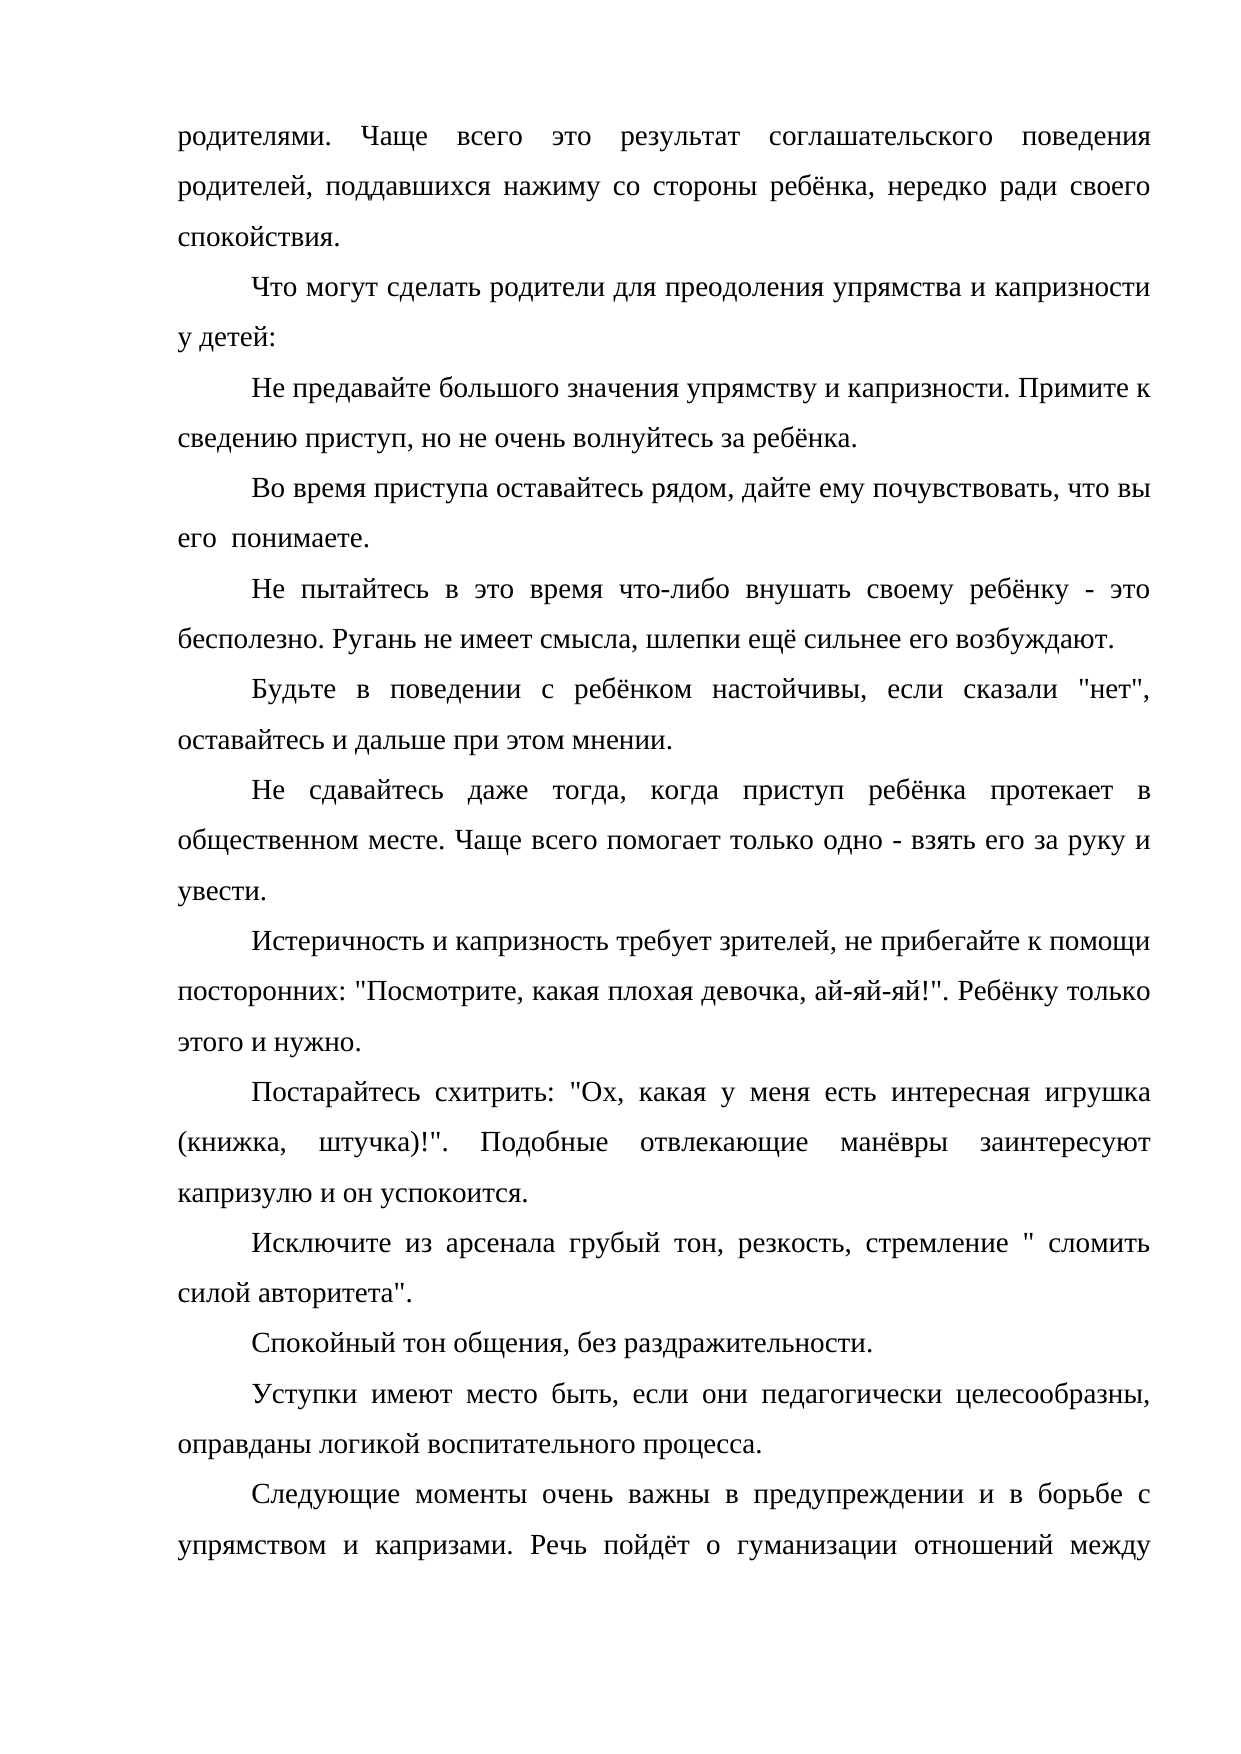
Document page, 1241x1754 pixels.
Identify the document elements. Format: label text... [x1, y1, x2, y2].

text Будьте в поведении с ребёнком настойчивы, если сказали "нет", оставайтесь и дальше при этом мнении. [177, 672, 1152, 755]
text Постарайтесь схитрить: "Ох, какая у меня есть интересная игрушка (книжка, штучка)!". Подобные отвлекающие манёвры заинтересуют капризулю и он успокоится. [177, 1074, 1152, 1208]
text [177, 118, 1152, 252]
text Во время приступа оставайтесь рядом, дайте ему почувствовать, что вы его понимаете. [177, 470, 1152, 554]
text Истеричность и капризность требует зрителей, не прибегайте к помощи посторонних: "Посмотрите, какая плохая девочка, ай-яй-яй!". Ребёнку только этого и нужно. [177, 923, 1152, 1057]
text Уступки имеют место быть, если они педагогически целесообразны, оправданы логикой воспитательного процесса. [177, 1376, 1152, 1460]
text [177, 1477, 1152, 1560]
text Исключите из арсенала грубый тон, резкость, стремление " сломить силой авторитета". [177, 1225, 1152, 1309]
text Не сдавайтесь даже тогда, когда приступ ребёнка протекает в общественном месте. Чаще всего помогает только одно - взять его за руку и увести. [177, 772, 1152, 906]
text Спокойный тон общения, без раздражительности. [177, 1326, 1152, 1359]
text Что могут сделать родители для преодоления упрямства и капризности у детей: [177, 269, 1152, 353]
text Не пытайтесь в это время что-либо внушать своему ребёнку - это бесполезно. Ругань не имеет смысла, шлепки ещё сильнее его возбуждают. [177, 571, 1152, 655]
text Не предавайте большого значения упрямству и капризности. Примите к сведению приступ, но не очень волнуйтесь за ребёнка. [177, 370, 1152, 453]
